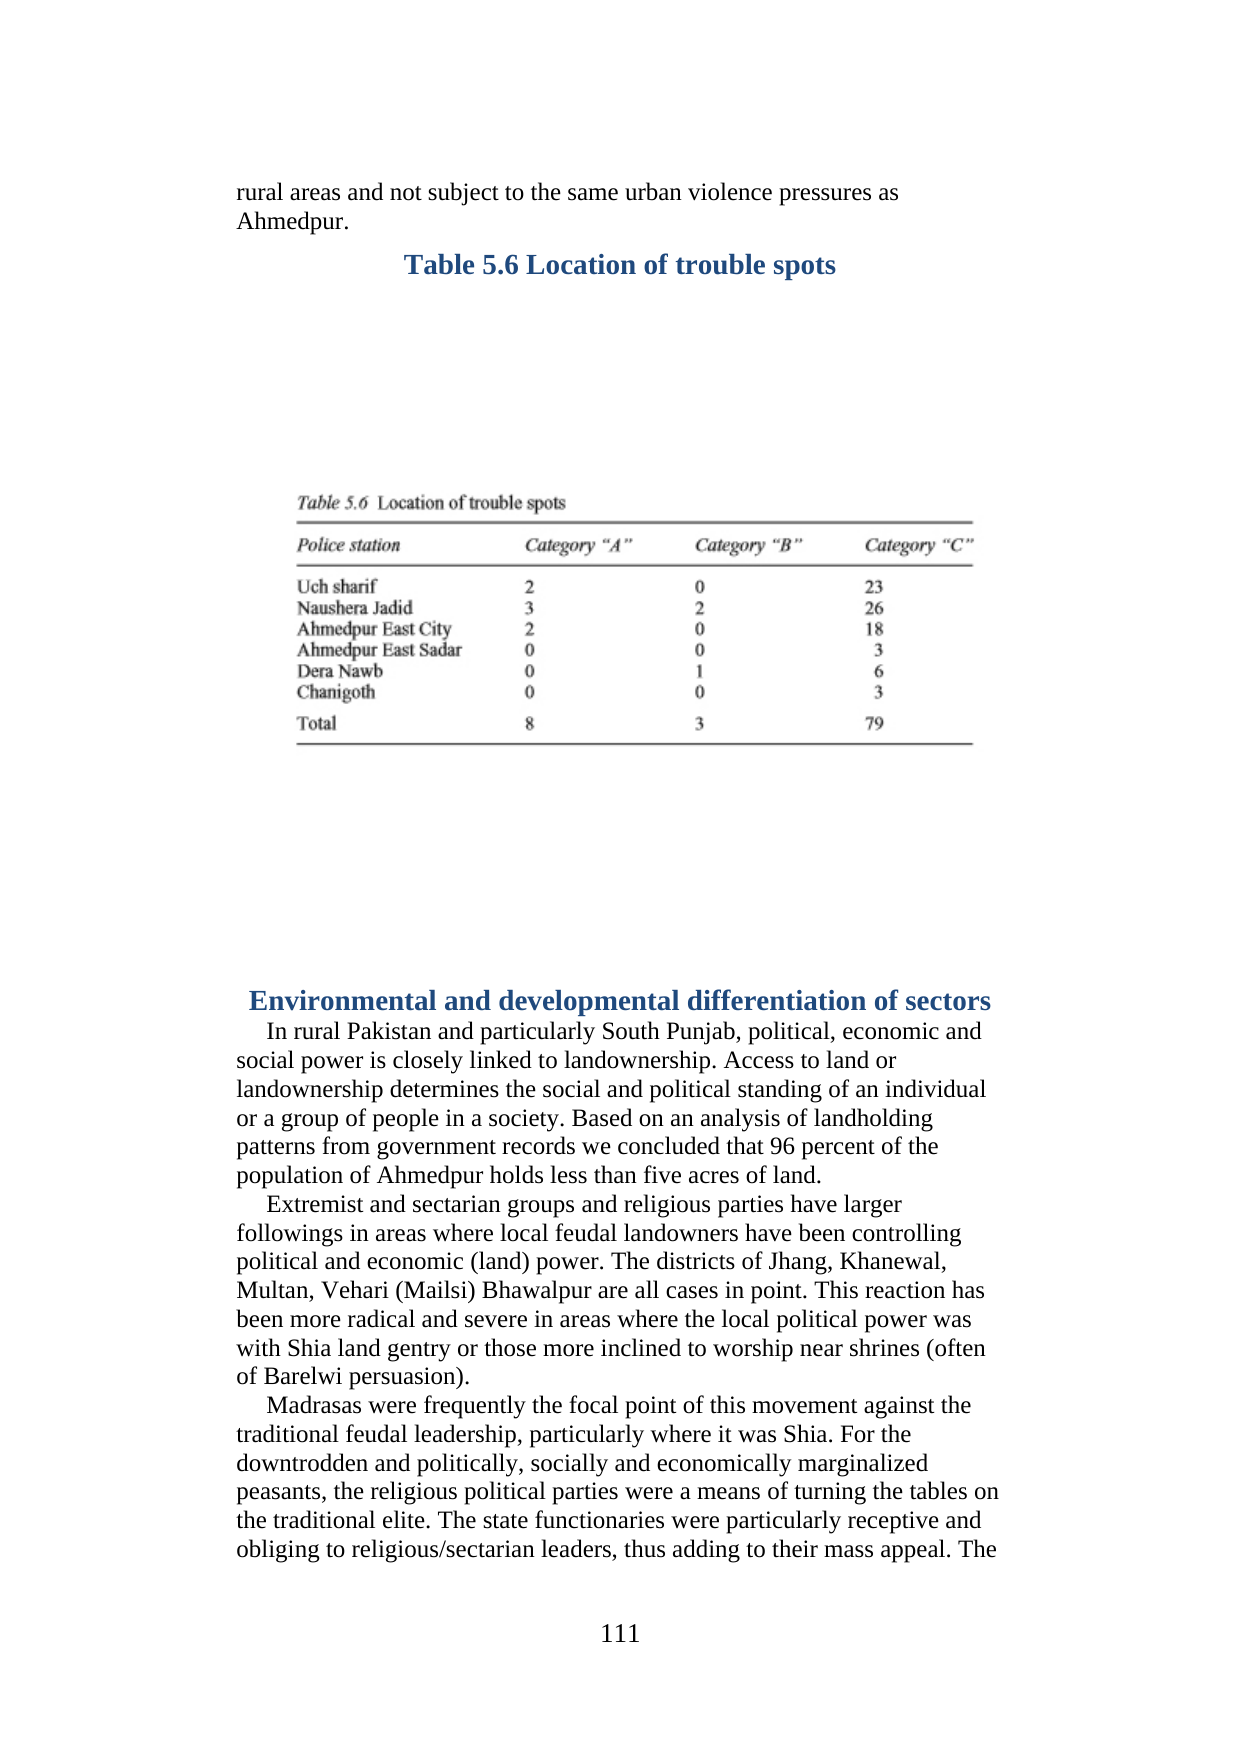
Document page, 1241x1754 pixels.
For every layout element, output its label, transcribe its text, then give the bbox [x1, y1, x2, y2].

subtitle Table 5.6 Location of trouble spots [236, 247, 1004, 281]
text Extremist and sectarian groups and religious parties have larger followings in areas where local feudal landowners have been controlling political and economic (land) power. The districts of Jhang, Khanewal, Multan, Vehari (Mailsi) Bhawalpur are all cases in point. This reaction has been more radical and severe in areas where the local political power was with Shia land gentry or those more inclined to worship near shrines (often of Barelwi persuasion). [236, 1189, 1004, 1390]
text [236, 1390, 1004, 1563]
picture [245, 467, 995, 756]
subtitle Environmental and developmental differentiation of sectors [236, 983, 1004, 1016]
text In rural Pakistan and particularly South Punjab, political, economic and social power is closely linked to landownership. Access to land or landownership determines the social and political standing of an individual or a group of people in a society. Based on an analysis of landholding patterns from government records we concluded that 96 percent of the population of Ahmedpur holds less than five acres of land. [236, 1016, 1004, 1189]
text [236, 177, 1004, 235]
